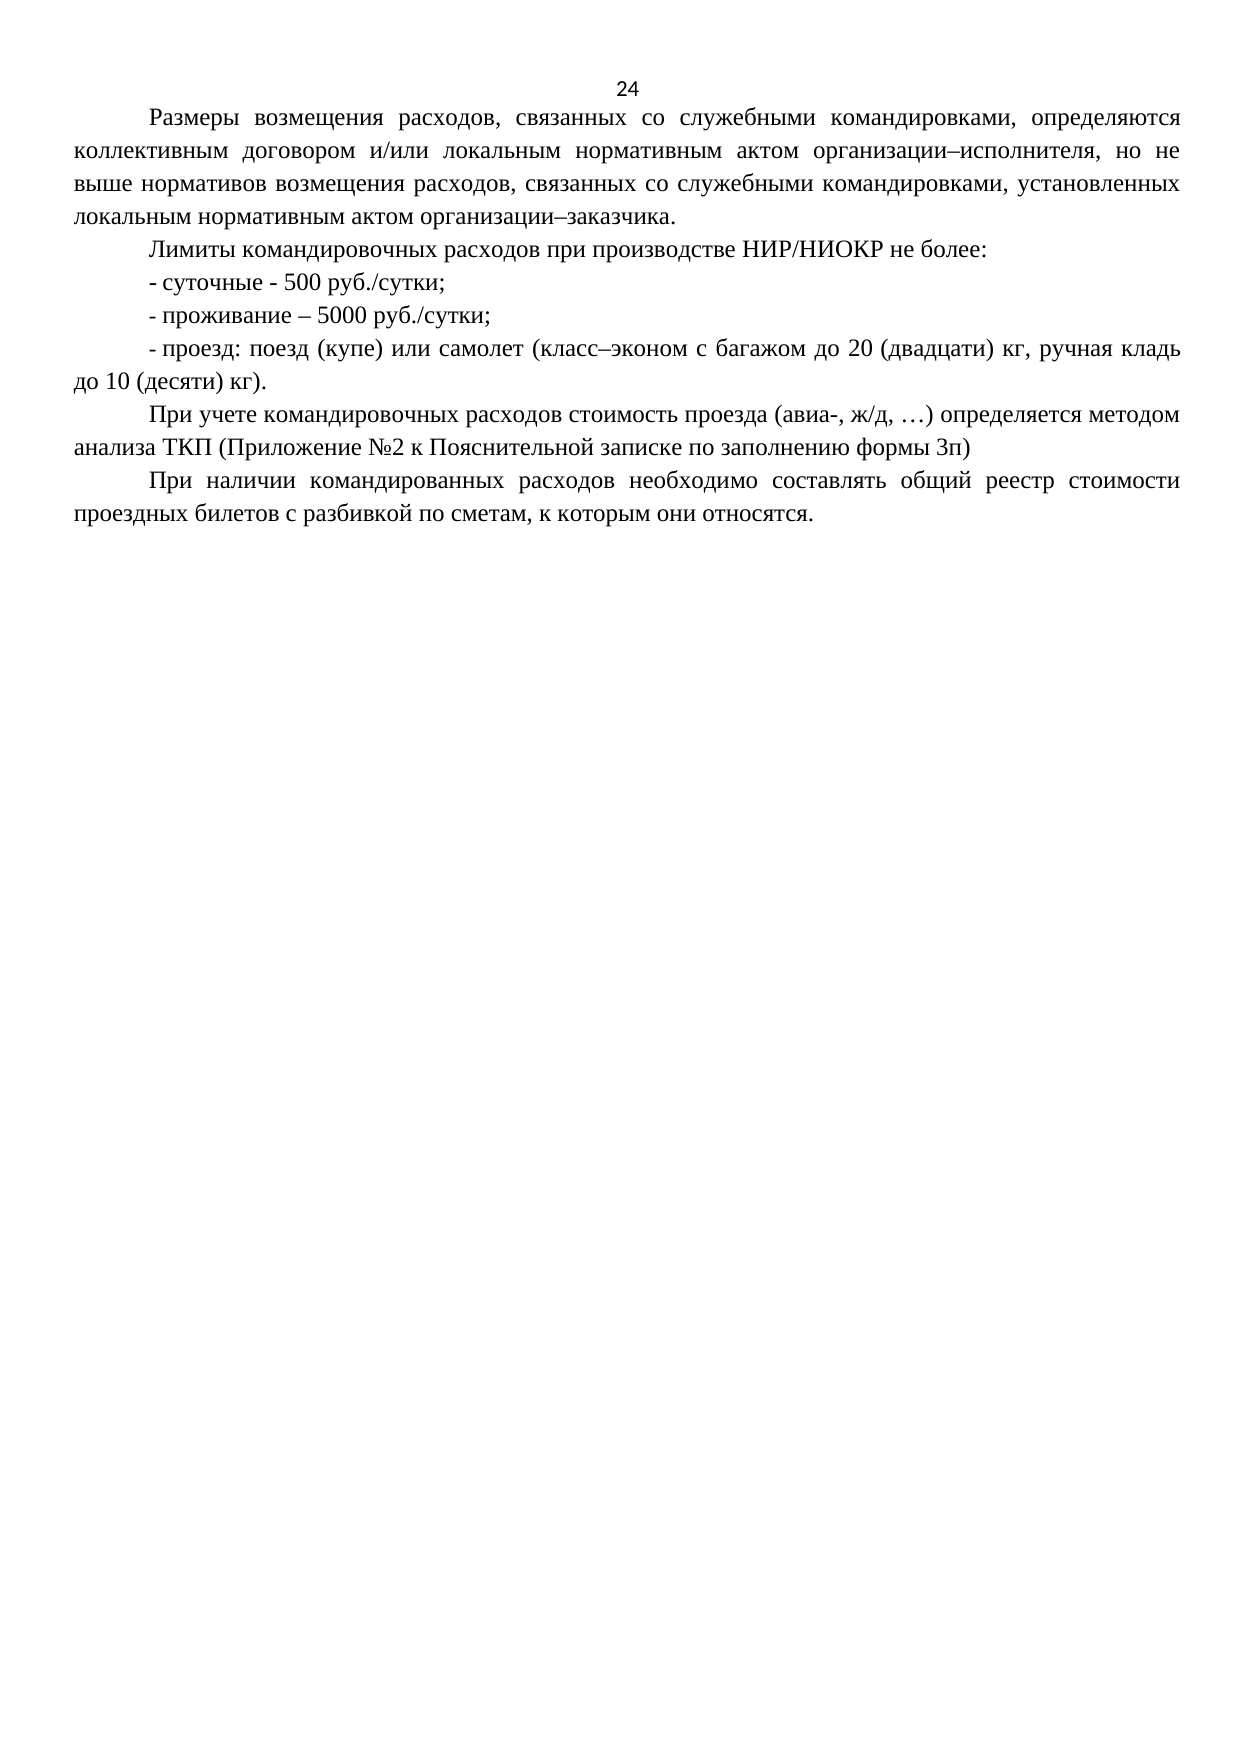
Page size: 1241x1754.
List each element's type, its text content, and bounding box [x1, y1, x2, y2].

list При наличии командированных расходов необходимо составлять общий реестр стоимости проездных билетов с разбивкой по сметам, к которым они относятся. [73, 465, 1181, 527]
list суточные - 500 руб./сутки; [73, 267, 1181, 296]
list При учете командировочных расходов стоимость проезда (авиа-, ж/д, …) определяется методом анализа ТКП (Приложение №2 к Пояснительной записке по заполнению формы 3п) [73, 399, 1181, 461]
text Лимиты командировочных расходов при производстве НИР/НИОКР не более: [73, 234, 1181, 263]
text Размеры возмещения расходов, связанных со служебными командировками, определяются коллективным договором и/или локальным нормативным актом организации–исполнителя, но не выше нормативов возмещения расходов, связанных со служебными командировками, установленных локальным нормативным актом организации–заказчика. [73, 102, 1181, 230]
list проезд: поезд (купе) или самолет (класс–эконом с багажом до 20 (двадцати) кг, ручная кладь до 10 (десяти) кг). [73, 333, 1181, 395]
list проживание – 5000 руб./сутки; [73, 300, 1181, 329]
